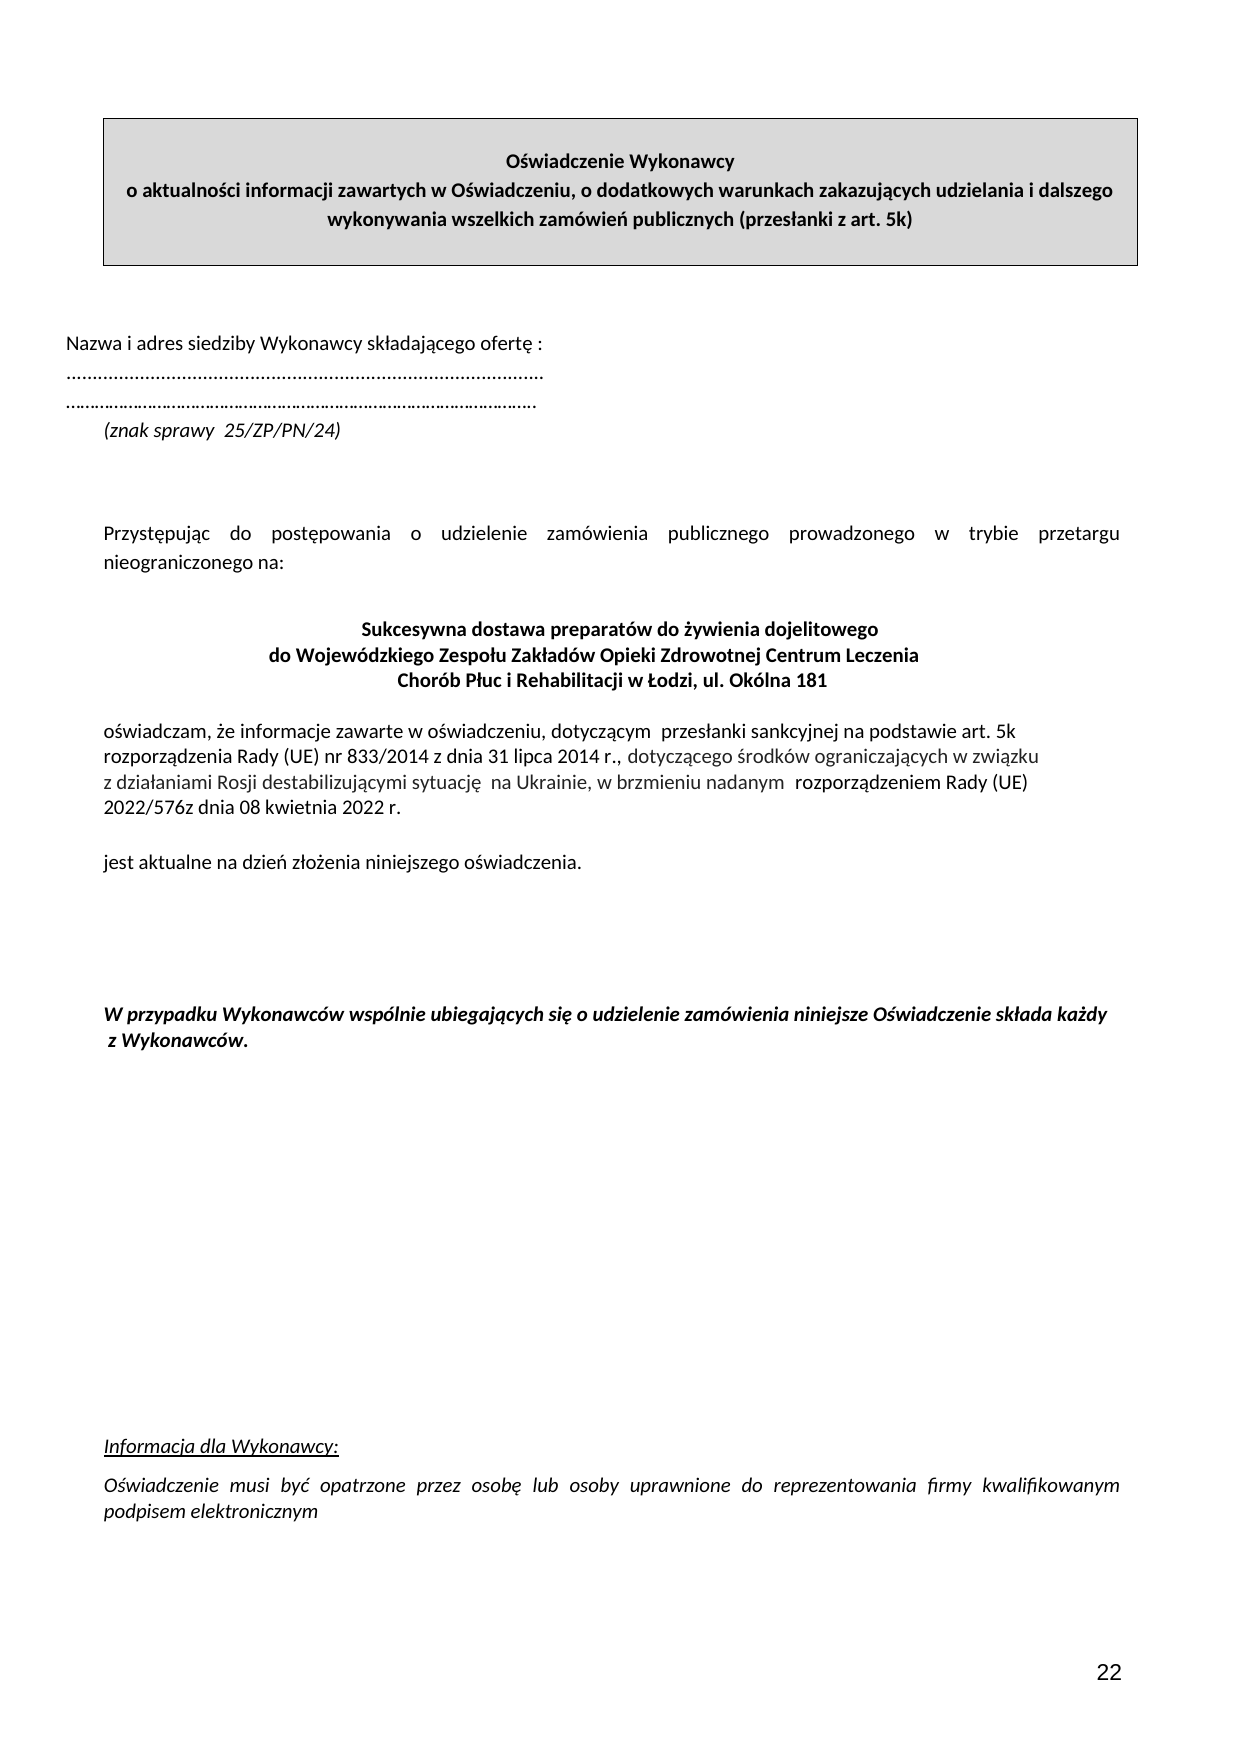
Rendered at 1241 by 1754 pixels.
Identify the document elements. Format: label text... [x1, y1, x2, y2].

text Chorób Płuc i Rehabilitacji w Łodzi, ul. Okólna 181 [103, 667, 1122, 693]
text do Wojewódzkiego Zespołu Zakładów Opieki Zdrowotnej Centrum Leczenia [74, 642, 1114, 667]
table_cell Oświadczenie Wykonawcy o aktualności informacji zawartych w Oświadczeniu, o dodatkowych warunkach zakazujących udzielania i dalszego wykonywania wszelkich zamówień publicznych (przesłanki z art. 5k) [104, 119, 1137, 265]
text Sukcesywna dostawa preparatów do żywienia dojelitowego [118, 617, 1122, 642]
text Informacja dla Wykonawcy: [104, 1434, 1122, 1459]
text z Wykonawców. [103, 1027, 1122, 1052]
text Przystępując do postępowania o udzielenie zamówienia publicznego prowadzonego w trybie przetargu nieograniczonego na: [103, 520, 1122, 575]
text W przypadku Wykonawców wspólnie ubiegających się o udzielenie zamówienia niniejsze Oświadczenie składa każdy [103, 1002, 1122, 1027]
text oświadczam, że informacje zawarte w oświadczeniu, dotyczącym przesłanki sankcyjnej na podstawie art. 5k rozporządzenia Rady (UE) nr 833/2014 z dnia 31 lipca 2014 r., dotyczącego środków ograniczających w związku [103, 718, 1122, 769]
text z działaniami Rosji destabilizującymi sytuację na Ukrainie, w brzmieniu nadanym rozporządzeniem Rady (UE) 2022/576z dnia 08 kwietnia 2022 r. [103, 769, 1122, 820]
text Oświadczenie musi być opatrzone przez osobę lub osoby uprawnione do reprezentowania firmy kwalifikowanym podpisem elektronicznym [104, 1472, 1122, 1523]
text (znak sprawy 25/ZP/PN/24) [103, 418, 1122, 443]
text …………………………………………………………………………………….. [66, 388, 1122, 414]
text jest aktualne na dzień złożenia niniejszego oświadczenia. [103, 849, 1122, 874]
text Nazwa i adres siedziby Wykonawcy składającego ofertę : [66, 330, 1122, 356]
text ........................................................................................... [66, 359, 1122, 385]
